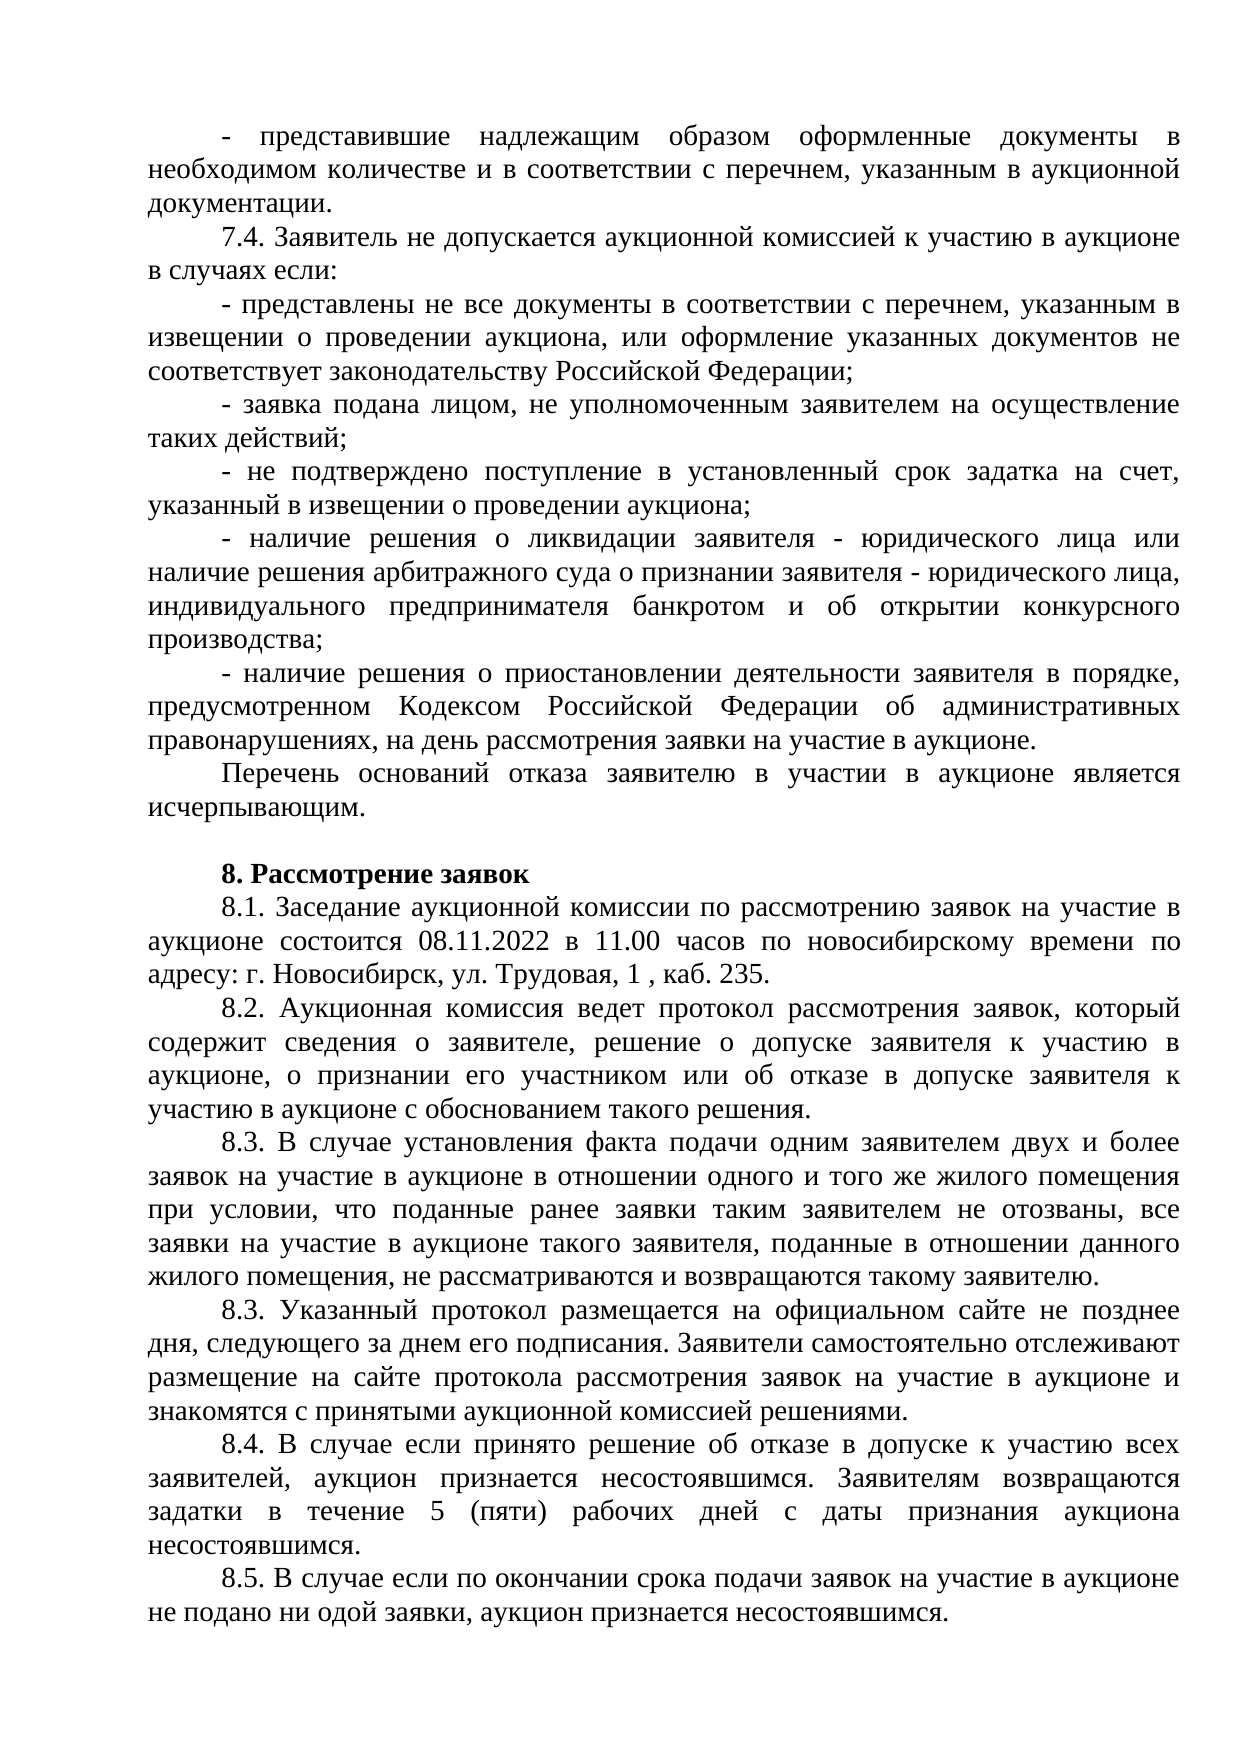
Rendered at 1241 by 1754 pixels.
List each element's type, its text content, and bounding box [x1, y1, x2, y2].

text - заявка подана лицом, не уполномоченным заявителем на осуществление таких действий; [148, 386, 1181, 453]
text 7.4. Заявитель не допускается аукционной комиссией к участию в аукционе в случаях если: [148, 219, 1181, 286]
text - наличие решения о ликвидации заявителя - юридического лица или наличие решения арбитражного суда о признании заявителя - юридического лица, индивидуального предпринимателя банкротом и об открытии конкурсного производства; [148, 521, 1181, 655]
text 8.3. В случае установления факта подачи одним заявителем двух и более заявок на участие в аукционе в отношении одного и того же жилого помещения при условии, что поданные ранее заявки таким заявителем не отозваны, все заявки на участие в аукционе такого заявителя, поданные в отношении данного жилого помещения, не рассматриваются и возвращаются такому заявителю. [148, 1124, 1181, 1292]
text 8.3. Указанный протокол размещается на официальном сайте не позднее дня, следующего за днем его подписания. Заявители самостоятельно отслеживают размещение на сайте протокола рассмотрения заявок на участие в аукционе и знакомятся с принятыми аукционной комиссией решениями. [148, 1292, 1181, 1426]
text Перечень оснований отказа заявителю в участии в аукционе является исчерпывающим. [148, 755, 1181, 822]
text - наличие решения о приостановлении деятельности заявителя в порядке, предусмотренном Кодексом Российской Федерации об административных правонарушениях, на день рассмотрения заявки на участие в аукционе. [148, 655, 1181, 755]
text 8.5. В случае если по окончании срока подачи заявок на участие в аукционе не подано ни одой заявки, аукцион признается несостоявшимся. [148, 1560, 1181, 1627]
text 8.4. В случае если принято решение об отказе в допуске к участию всех заявителей, аукцион признается несостоявшимся. Заявителям возвращаются задатки в течение 5 (пяти) рабочих дней с даты признания аукциона несостоявшимся. [148, 1426, 1181, 1560]
text - представившие надлежащим образом оформленные документы в необходимом количестве и в соответствии с перечнем, указанным в аукционной документации. [148, 118, 1181, 219]
text - представлены не все документы в соответствии с перечнем, указанным в извещении о проведении аукциона, или оформление указанных документов не соответствует законодательству Российской Федерации; [148, 286, 1181, 386]
text 8. Рассмотрение заявок [148, 856, 1181, 889]
text - не подтверждено поступление в установленный срок задатка на счет, указанный в извещении о проведении аукциона; [148, 453, 1181, 521]
text 8.1. Заседание аукционной комиссии по рассмотрению заявок на участие в аукционе состоится 08.11.2022 в 11.00 часов по новосибирскому времени по адресу: г. Новосибирск, ул. Трудовая, 1 , каб. 235. [148, 889, 1181, 990]
text 8.2. Аукционная комиссия ведет протокол рассмотрения заявок, который содержит сведения о заявителе, решение о допуске заявителя к участию в аукционе, о признании его участником или об отказе в допуске заявителя к участию в аукционе с обоснованием такого решения. [148, 990, 1181, 1124]
